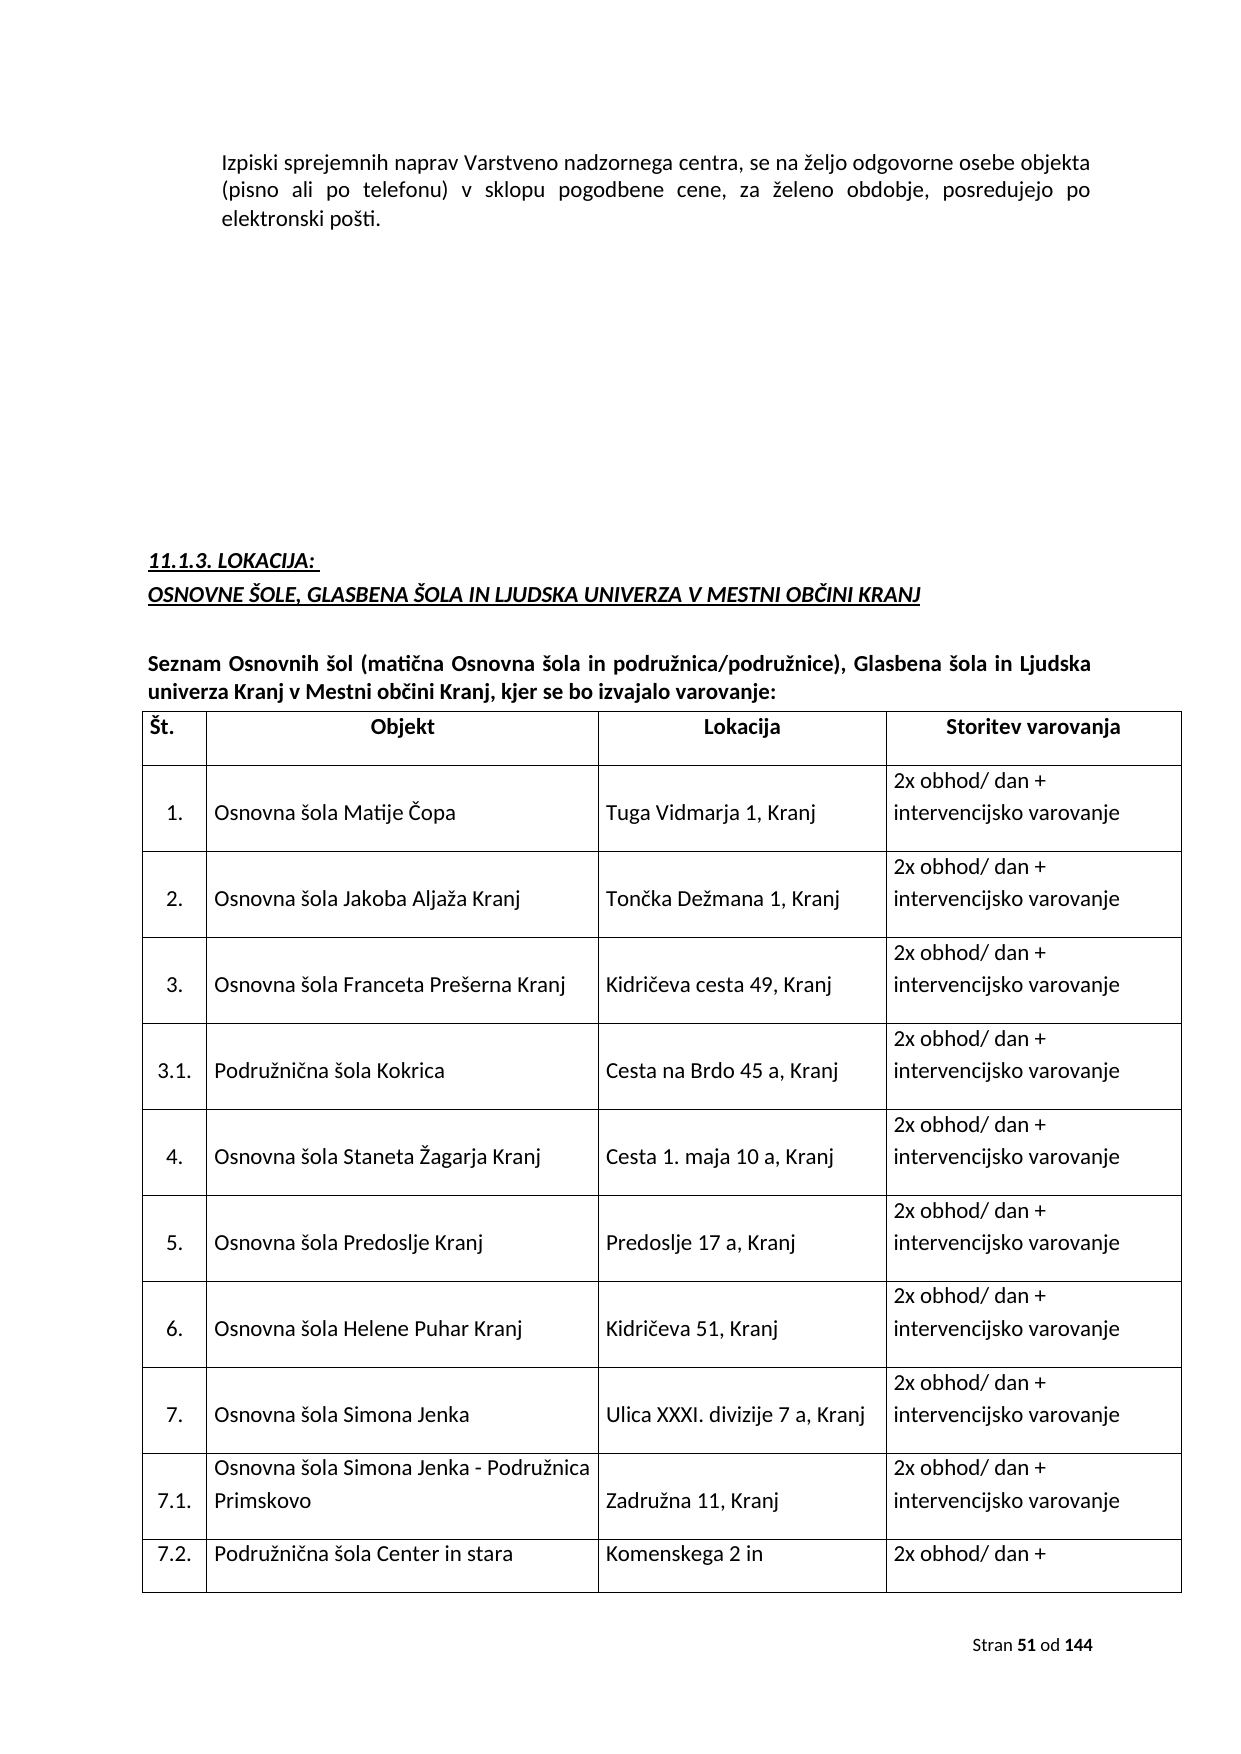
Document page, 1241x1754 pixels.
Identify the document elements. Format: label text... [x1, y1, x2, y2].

table_cell 7. [143, 1368, 206, 1452]
table_cell 1. [143, 766, 206, 851]
text OSNOVNE ŠOLE, GLASBENA ŠOLA IN LJUDSKA UNIVERZA V MESTNI OBČINI KRANJ [148, 580, 1093, 608]
table_cell Osnovna šola Jakoba Aljaža Kranj [207, 852, 598, 937]
table_cell Cesta na Brdo 45 a, Kranj [599, 1024, 886, 1109]
table_cell Ulica XXXI. divizije 7 a, Kranj [599, 1368, 886, 1452]
table_cell Osnovna šola Predoslje Kranj [207, 1196, 598, 1281]
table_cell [887, 1454, 1181, 1538]
table_header Št. [143, 712, 206, 765]
table_cell 3.1. [143, 1024, 206, 1109]
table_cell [887, 1540, 1181, 1592]
table_cell 2x obhod/ dan + intervencijsko varovanje [887, 766, 1181, 851]
table_cell 2x obhod/ dan + intervencijsko varovanje [887, 852, 1181, 937]
table_cell 2x obhod/ dan + intervencijsko varovanje [887, 1282, 1181, 1367]
table_cell 2x obhod/ dan + intervencijsko varovanje [887, 1110, 1181, 1195]
table_cell Predoslje 17 a, Kranj [599, 1196, 886, 1281]
text 11.1.3. LOKACIJA: [148, 546, 1093, 574]
table_cell Kidričeva 51, Kranj [599, 1282, 886, 1367]
table_cell 2x obhod/ dan + intervencijsko varovanje [887, 1024, 1181, 1109]
table_cell 7.2. [143, 1540, 206, 1592]
table_cell Osnovna šola Simona Jenka [207, 1368, 598, 1452]
table_cell Osnovna šola Staneta Žagarja Kranj [207, 1110, 598, 1195]
table_cell Kidričeva cesta 49, Kranj [599, 938, 886, 1023]
table_cell Zadružna 11, Kranj [599, 1454, 886, 1538]
table_cell Osnovna šola Matije Čopa [207, 766, 598, 851]
table_cell Podružnična šola Kokrica [207, 1024, 598, 1109]
table_cell Osnovna šola Helene Puhar Kranj [207, 1282, 598, 1367]
table_cell Tuga Vidmarja 1, Kranj [599, 766, 886, 851]
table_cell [207, 1540, 598, 1592]
table_cell 7.1. [143, 1454, 206, 1538]
table_cell 5. [143, 1196, 206, 1281]
table_header Storitev varovanja [887, 712, 1181, 765]
text Izpiski sprejemnih naprav Varstveno nadzornega centra, se na željo odgovorne osebe objekta (pisno ali po telefonu) v sklopu pogodbene cene, za želeno obdobje, posredujejo po elektronski pošti. [221, 148, 1093, 232]
table_cell 3. [143, 938, 206, 1023]
table_cell 2. [143, 852, 206, 937]
table_header Lokacija [599, 712, 886, 765]
table_header Objekt [207, 712, 598, 765]
table_cell 6. [143, 1282, 206, 1367]
table_cell Cesta 1. maja 10 a, Kranj [599, 1110, 886, 1195]
table_cell Tončka Dežmana 1, Kranj [599, 852, 886, 937]
table_cell Osnovna šola Simona Jenka - Podružnica Primskovo [207, 1454, 598, 1538]
table_cell 2x obhod/ dan + intervencijsko varovanje [887, 1196, 1181, 1281]
list Seznam Osnovnih šol (matična Osnovna šola in podružnica/podružnice), Glasbena šola in Ljudska univerza Kranj v Mestni občini Kranj, kjer se bo izvajalo varovanje: [148, 649, 1093, 705]
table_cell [599, 1540, 886, 1592]
table_cell Osnovna šola Franceta Prešerna Kranj [207, 938, 598, 1023]
table_cell 2x obhod/ dan + intervencijsko varovanje [887, 1368, 1181, 1452]
table_cell 2x obhod/ dan + intervencijsko varovanje [887, 938, 1181, 1023]
table_cell 4. [143, 1110, 206, 1195]
